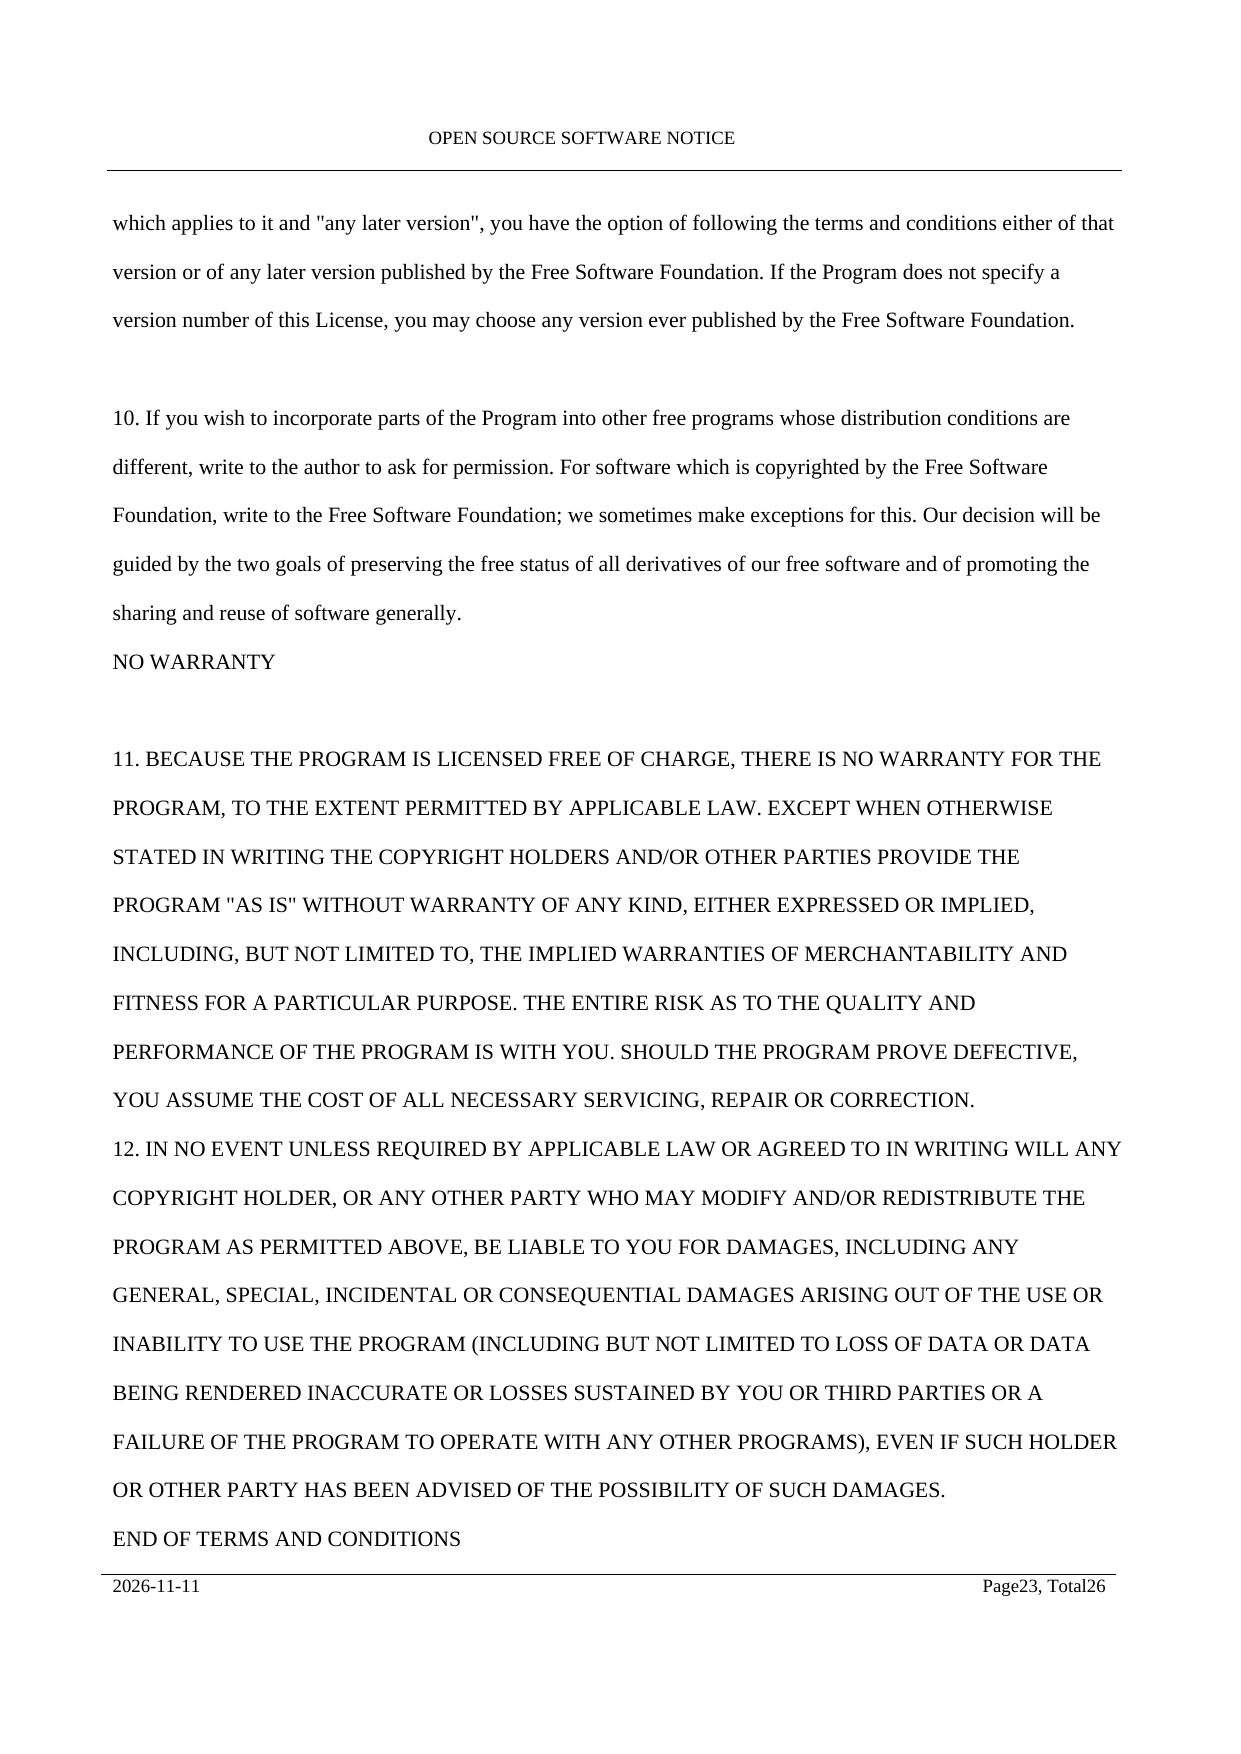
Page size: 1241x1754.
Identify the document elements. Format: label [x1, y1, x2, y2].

text [112, 206, 1128, 1555]
